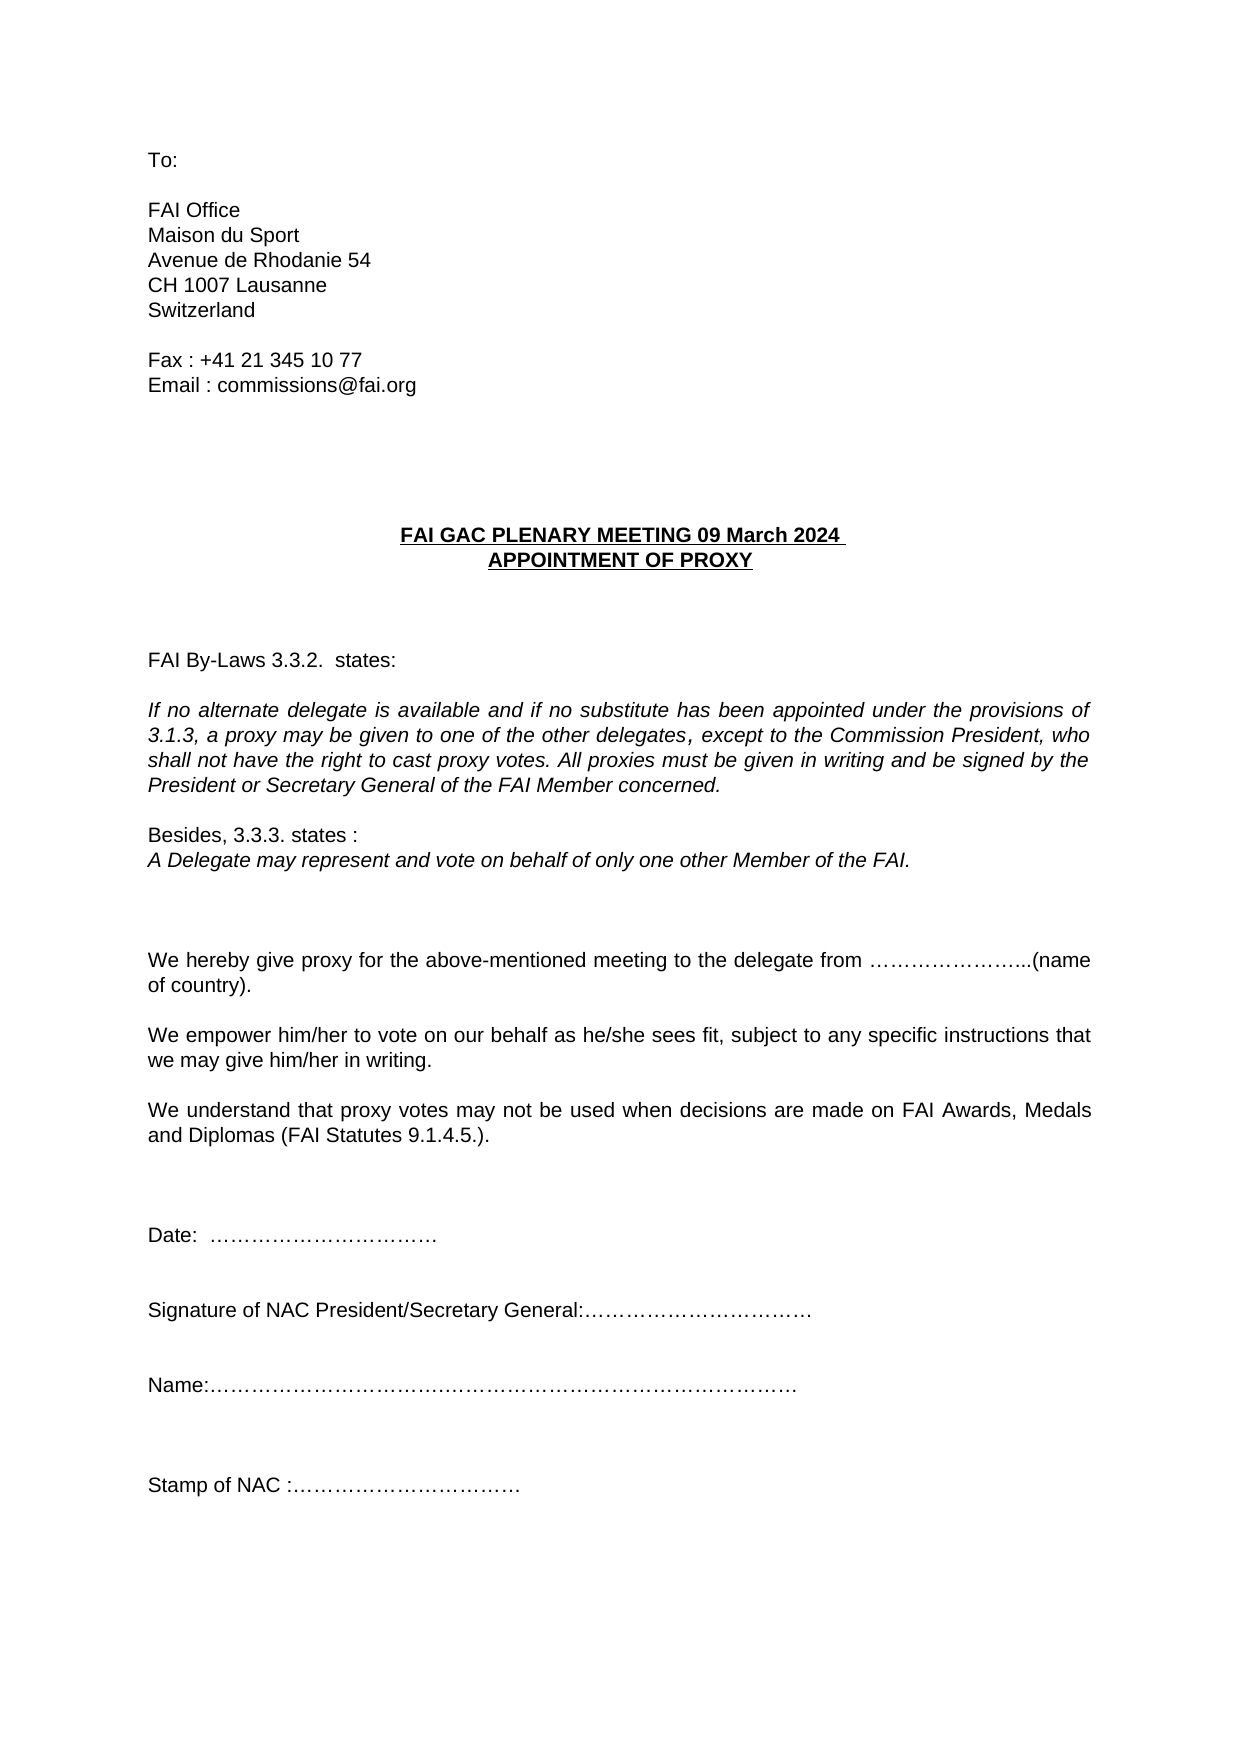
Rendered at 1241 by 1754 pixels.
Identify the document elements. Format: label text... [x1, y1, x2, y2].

text Date: …………………………… [148, 1223, 1093, 1248]
text CH 1007 Lausanne [148, 273, 1093, 298]
text Besides, 3.3.3. states : [148, 823, 1093, 848]
text A Delegate may represent and vote on behalf of only one other Member of the FAI. [148, 848, 1093, 873]
text Signature of NAC President/Secretary General:…………………………… [148, 1298, 1093, 1323]
text We hereby give proxy for the above-mentioned meeting to the delegate from …………………...(name of country). [148, 948, 1093, 998]
text Fax : +41 21 345 10 77 [148, 348, 1093, 373]
text If no alternate delegate is available and if no substitute has been appointed under the provisions of 3.1.3, a proxy may be given to one of the other delegates, except to the Commission President, who shall not have the right to cast proxy votes. All proxies must be given in writing and be signed by the President or Secretary General of the FAI Member concerned. [148, 698, 1093, 798]
text APPOINTMENT OF PROXY [148, 548, 1093, 573]
text FAI By-Laws 3.3.2. states: [148, 648, 1093, 673]
text FAI GAC PLENARY MEETING 09 March 2024 [148, 523, 1093, 548]
text Maison du Sport [148, 223, 1093, 248]
text Stamp of NAC :…………………………… [148, 1473, 1093, 1498]
text FAI Office [148, 198, 1093, 223]
text Name:…………………………….…………………………………………… [148, 1373, 1093, 1398]
text We empower him/her to vote on our behalf as he/she sees fit, subject to any specific instructions that we may give him/her in writing. [148, 1023, 1093, 1073]
text Switzerland [148, 298, 1093, 323]
text Email : commissions@fai.org [148, 373, 1093, 398]
text To: [148, 148, 1093, 173]
text We understand that proxy votes may not be used when decisions are made on FAI Awards, Medals and Diplomas (FAI Statutes 9.1.4.5.). [148, 1098, 1093, 1148]
text Avenue de Rhodanie 54 [148, 248, 1093, 273]
